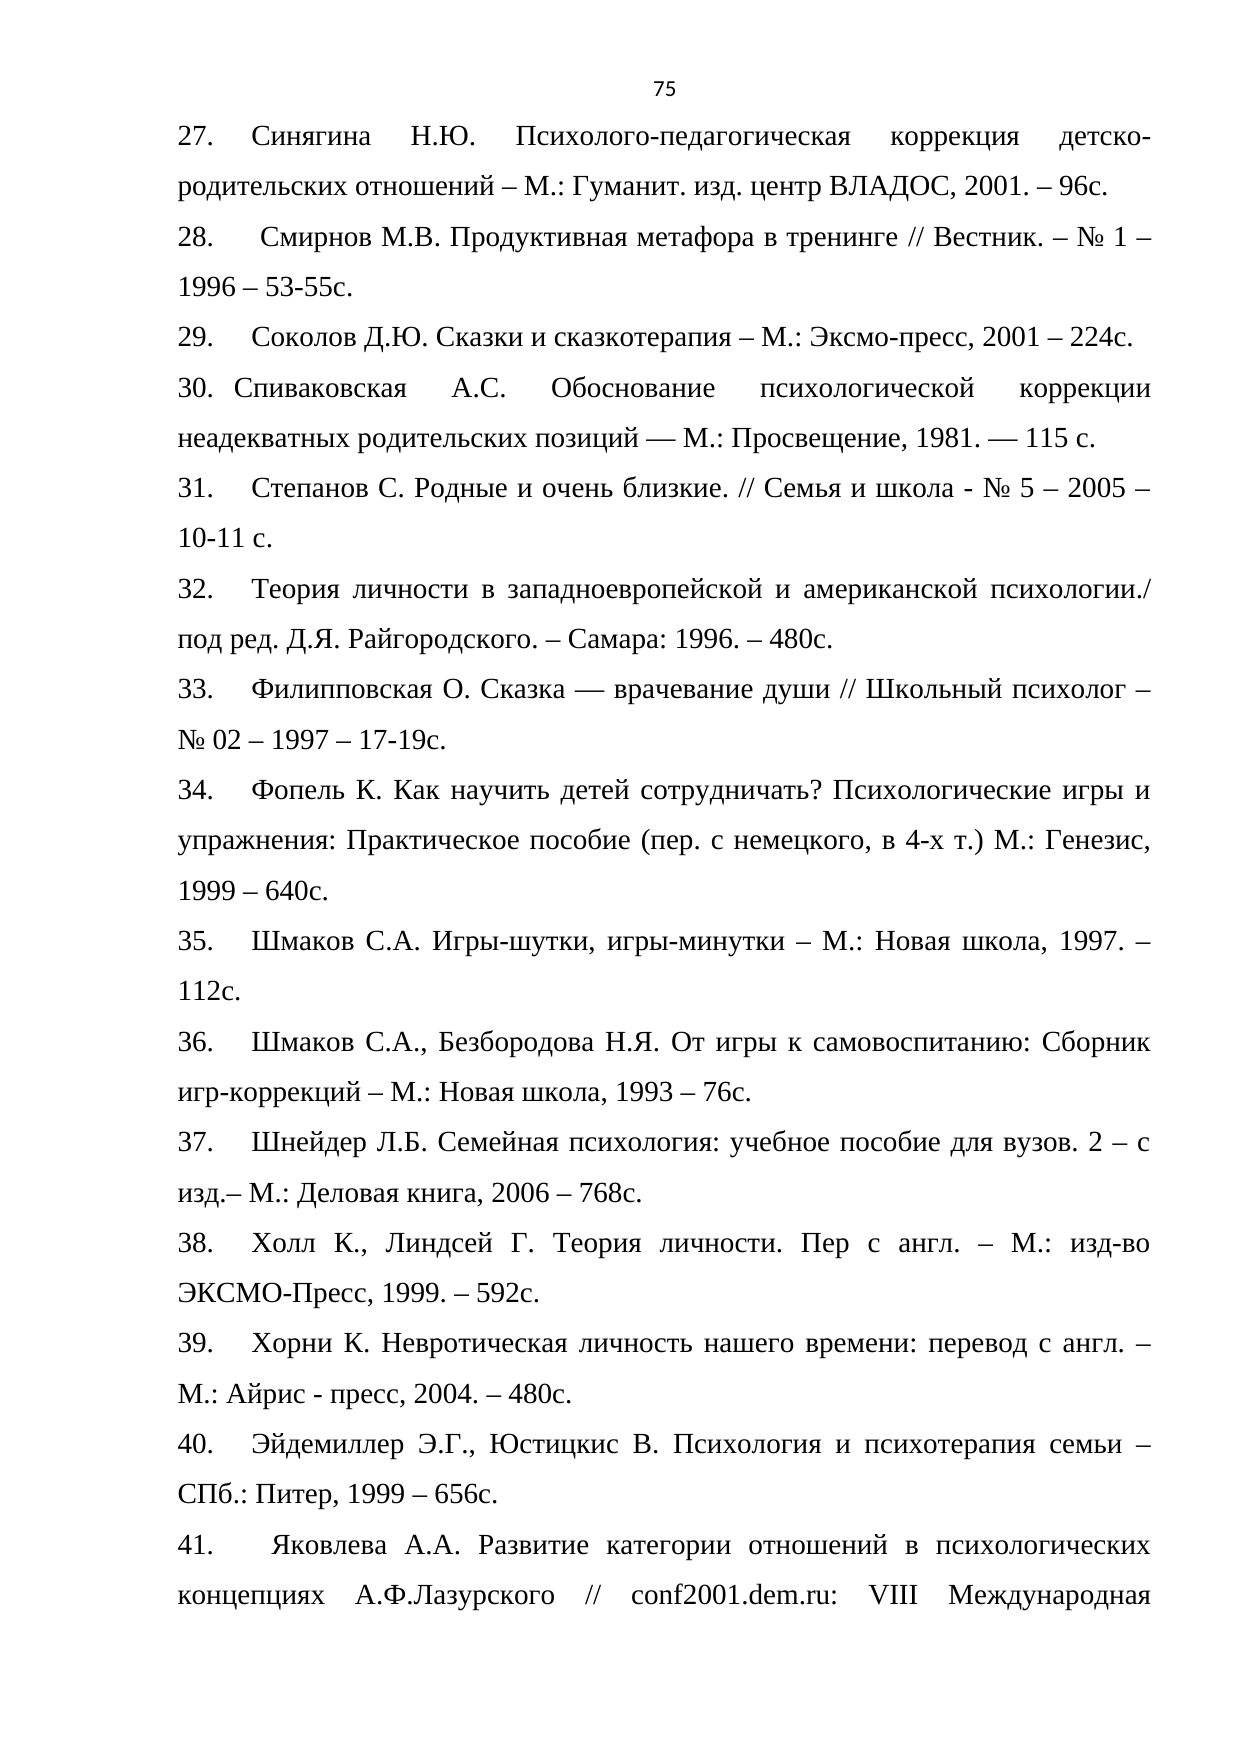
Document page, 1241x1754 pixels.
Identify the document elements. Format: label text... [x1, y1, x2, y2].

list Эйдемиллер Э.Г., Юстицкис В. Психология и психотерапия семьи – СПб.: Питер, 1999 – 656с. [177, 1426, 1152, 1510]
list Спиваковская А.С. Обоснование психологической коррекции неадекватных родительских позиций — М.: Просвещение, 1981. — 115 с. [177, 370, 1152, 453]
list Хорни К. Невротическая личность нашего времени: перевод с англ. – М.: Айрис - пресс, 2004. – 480с. [177, 1326, 1152, 1409]
list Шмаков С.А., Безбородова Н.Я. От игры к самовоспитанию: Сборник игр-коррекций – М.: Новая школа, 1993 – 76с. [177, 1024, 1152, 1108]
list Степанов С. Родные и очень близкие. // Семья и школа - № 5 – 2005 –10-11 с. [177, 470, 1152, 554]
list Холл К., Линдсей Г. Теория личности. Пер с англ. – М.: изд-во ЭКСМО-Пресс, 1999. – 592с. [177, 1225, 1152, 1309]
list Фопель К. Как научить детей сотрудничать? Психологические игры и упражнения: Практическое пособие (пер. с немецкого, в 4-х т.) М.: Генезис, 1999 – 640с. [177, 772, 1152, 906]
list Шмаков С.А. Игры-шутки, игры-минутки – М.: Новая школа, 1997. – 112с. [177, 923, 1152, 1007]
list Синягина Н.Ю. Психолого-педагогическая коррекция детско-родительских отношений – М.: Гуманит. изд. центр ВЛАДОС, 2001. – 96с. [177, 118, 1152, 202]
list Соколов Д.Ю. Сказки и сказкотерапия – М.: Эксмо-пресс, 2001 – 224с. [177, 319, 1152, 353]
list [177, 1527, 1152, 1611]
list Теория личности в западноевропейской и американской психологии./ под ред. Д.Я. Райгородского. – Самара: 1996. – 480с. [177, 571, 1152, 655]
list Шнейдер Л.Б. Семейная психология: учебное пособие для вузов. 2 – с изд.– М.: Деловая книга, 2006 – 768с. [177, 1124, 1152, 1208]
list Смирнов М.В. Продуктивная метафора в тренинге // Вестник. – № 1 – 1996 – 53-55с. [177, 219, 1152, 303]
list Филипповская О. Сказка — врачевание души // Школьный психолог – № 02 – 1997 – 17-19с. [177, 672, 1152, 755]
